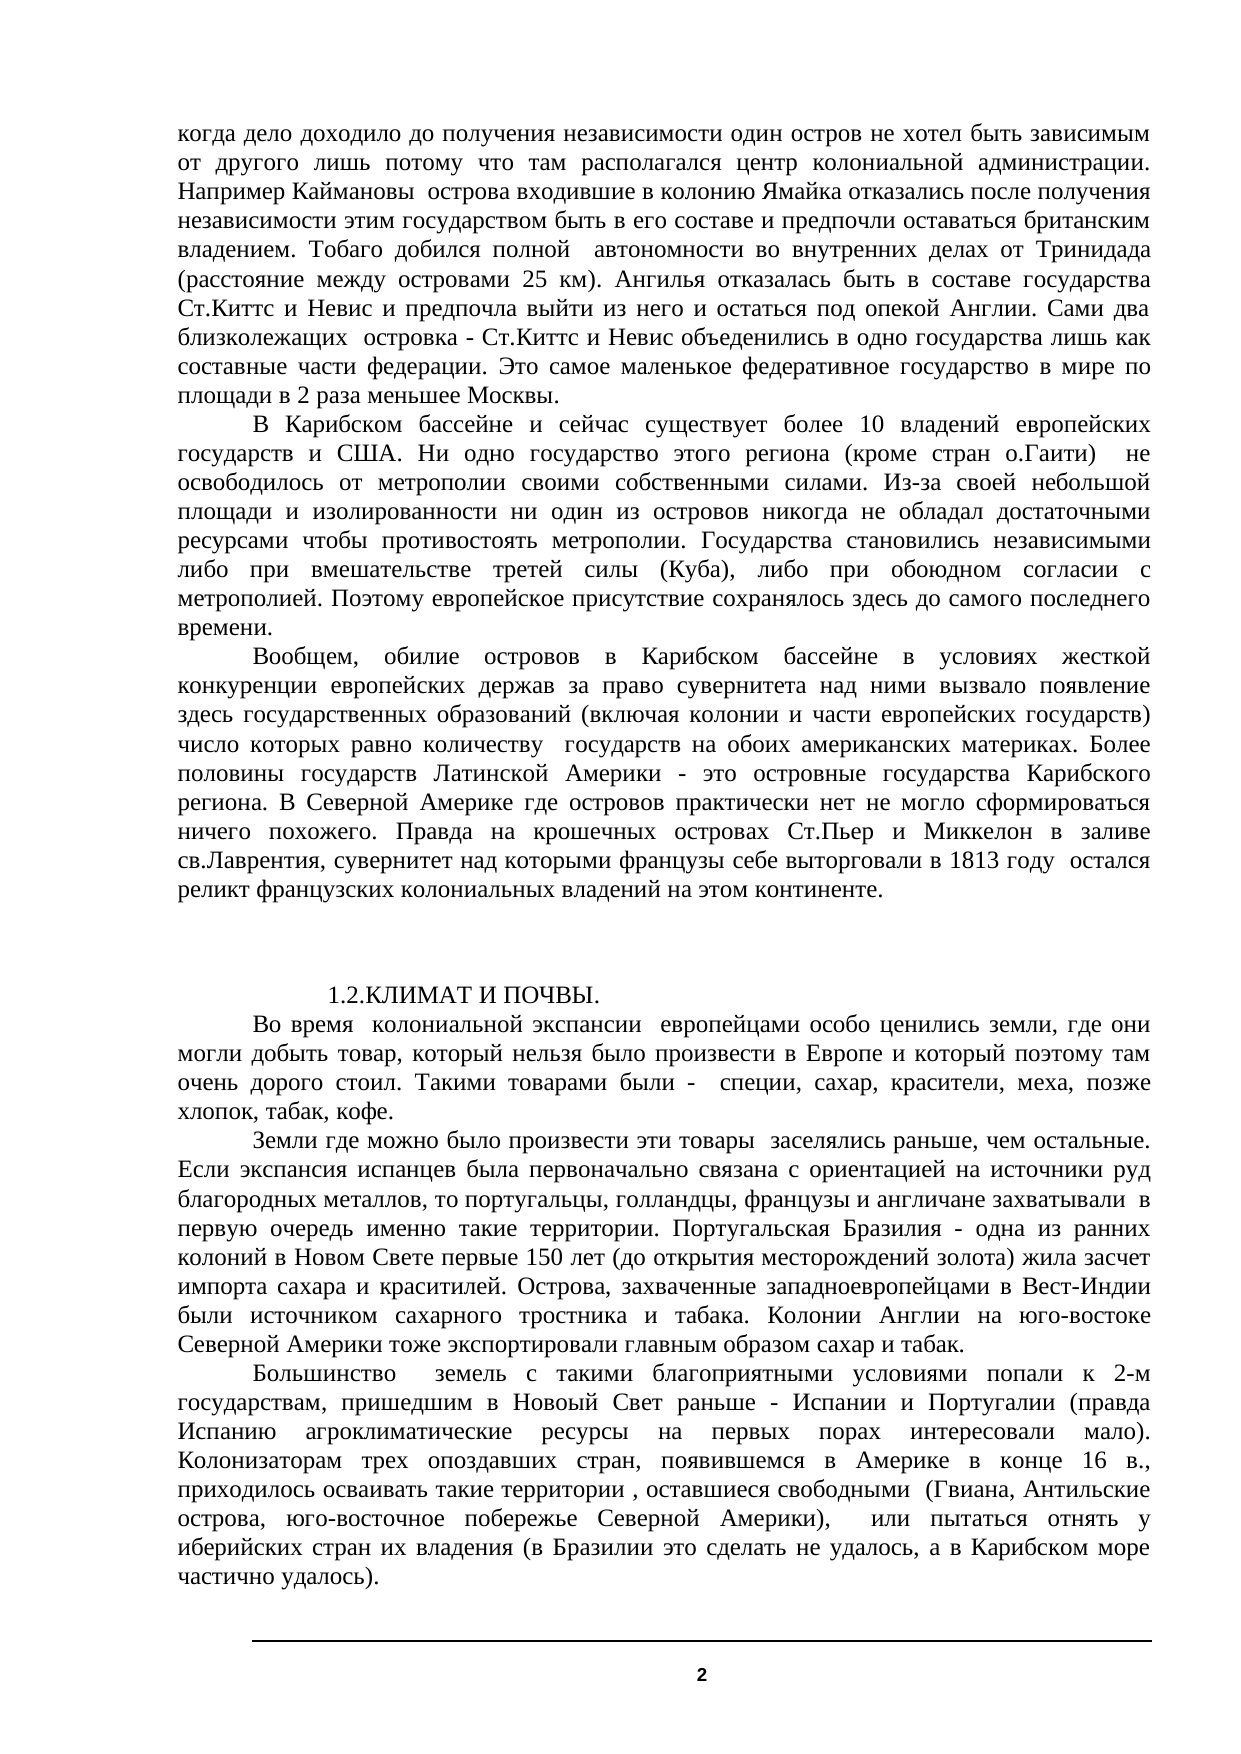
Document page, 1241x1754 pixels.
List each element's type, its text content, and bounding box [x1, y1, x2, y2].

text В Карибском бассейне и сейчас существует более 10 владений европейских государств и США. Ни одно государство этого региона (кроме стран о.Гаити) не освободилось от метрополии своими собственными силами. Из-за своей небольшой площади и изолированности ни один из островов никогда не обладал достаточными ресурсами чтобы противостоять метрополии. Государства становились независимыми либо при вмешательстве третей силы (Куба), либо при обоюдном согласии с метрополией. Поэтому европейское присутствие сохранялось здесь до самого последнего времени. [177, 409, 1152, 641]
text Земли где можно было произвести эти товары заселялись раньше, чем остальные. Если экспансия испанцев была первоначально связана с ориентацией на источники руд благородных металлов, то португальцы, голландцы, французы и англичане захватывали в первую очередь именно такие территории. Португальская Бразилия - одна из ранних колоний в Новом Свете первые 150 лет (до открытия месторождений золота) жила засчет импорта сахара и краситилей. Острова, захваченные западноевропейцами в Вест-Индии были источником сахарного тростника и табака. Колонии Англии на юго-востоке Северной Америки тоже экспортировали главным образом сахар и табак. [177, 1125, 1152, 1358]
text Во время колониальной экспансии европейцами особо ценились земли, где они могли добыть товар, который нельзя было произвести в Европе и который поэтому там очень дорого стоил. Такими товарами были - специи, сахар, красители, меха, позже хлопок, табак, кофе. [177, 1009, 1152, 1125]
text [177, 118, 1152, 409]
text 1.2.КЛИМАТ И ПОЧВЫ. [327, 980, 1152, 1009]
text Вообщем, обилие островов в Карибском бассейне в условиях жесткой конкуренции европейских держав за право сувернитета над ними вызвало появление здесь государственных образований (включая колонии и части европейских государств) число которых равно количеству государств на обоих американских материках. Более половины государств Латинской Америки - это островные государства Карибского региона. В Северной Америке где островов практически нет не могло сформироваться ничего похожего. Правда на крошечных островах Ст.Пьер и Миккелон в заливе св.Лаврентия, сувернитет над которыми французы себе выторговали в 1813 году остался реликт французских колониальных владений на этом континенте. [177, 641, 1152, 903]
text Большинство земель с такими благоприятными условиями попали к 2-м государствам, пришедшим в Новоый Свет раньше - Испании и Португалии (правда Испанию агроклиматические ресурсы на первых порах интересовали мало). Колонизаторам трех опоздавших стран, появившемся в Америке в конце 16 в., приходилось осваивать такие территории , оставшиеся свободными (Гвиана, Антильские острова, юго-восточное побережье Северной Америки), или пытаться отнять у иберийских стран их владения (в Бразилии это сделать не удалось, а в Карибском море частично удалось). [177, 1358, 1152, 1590]
